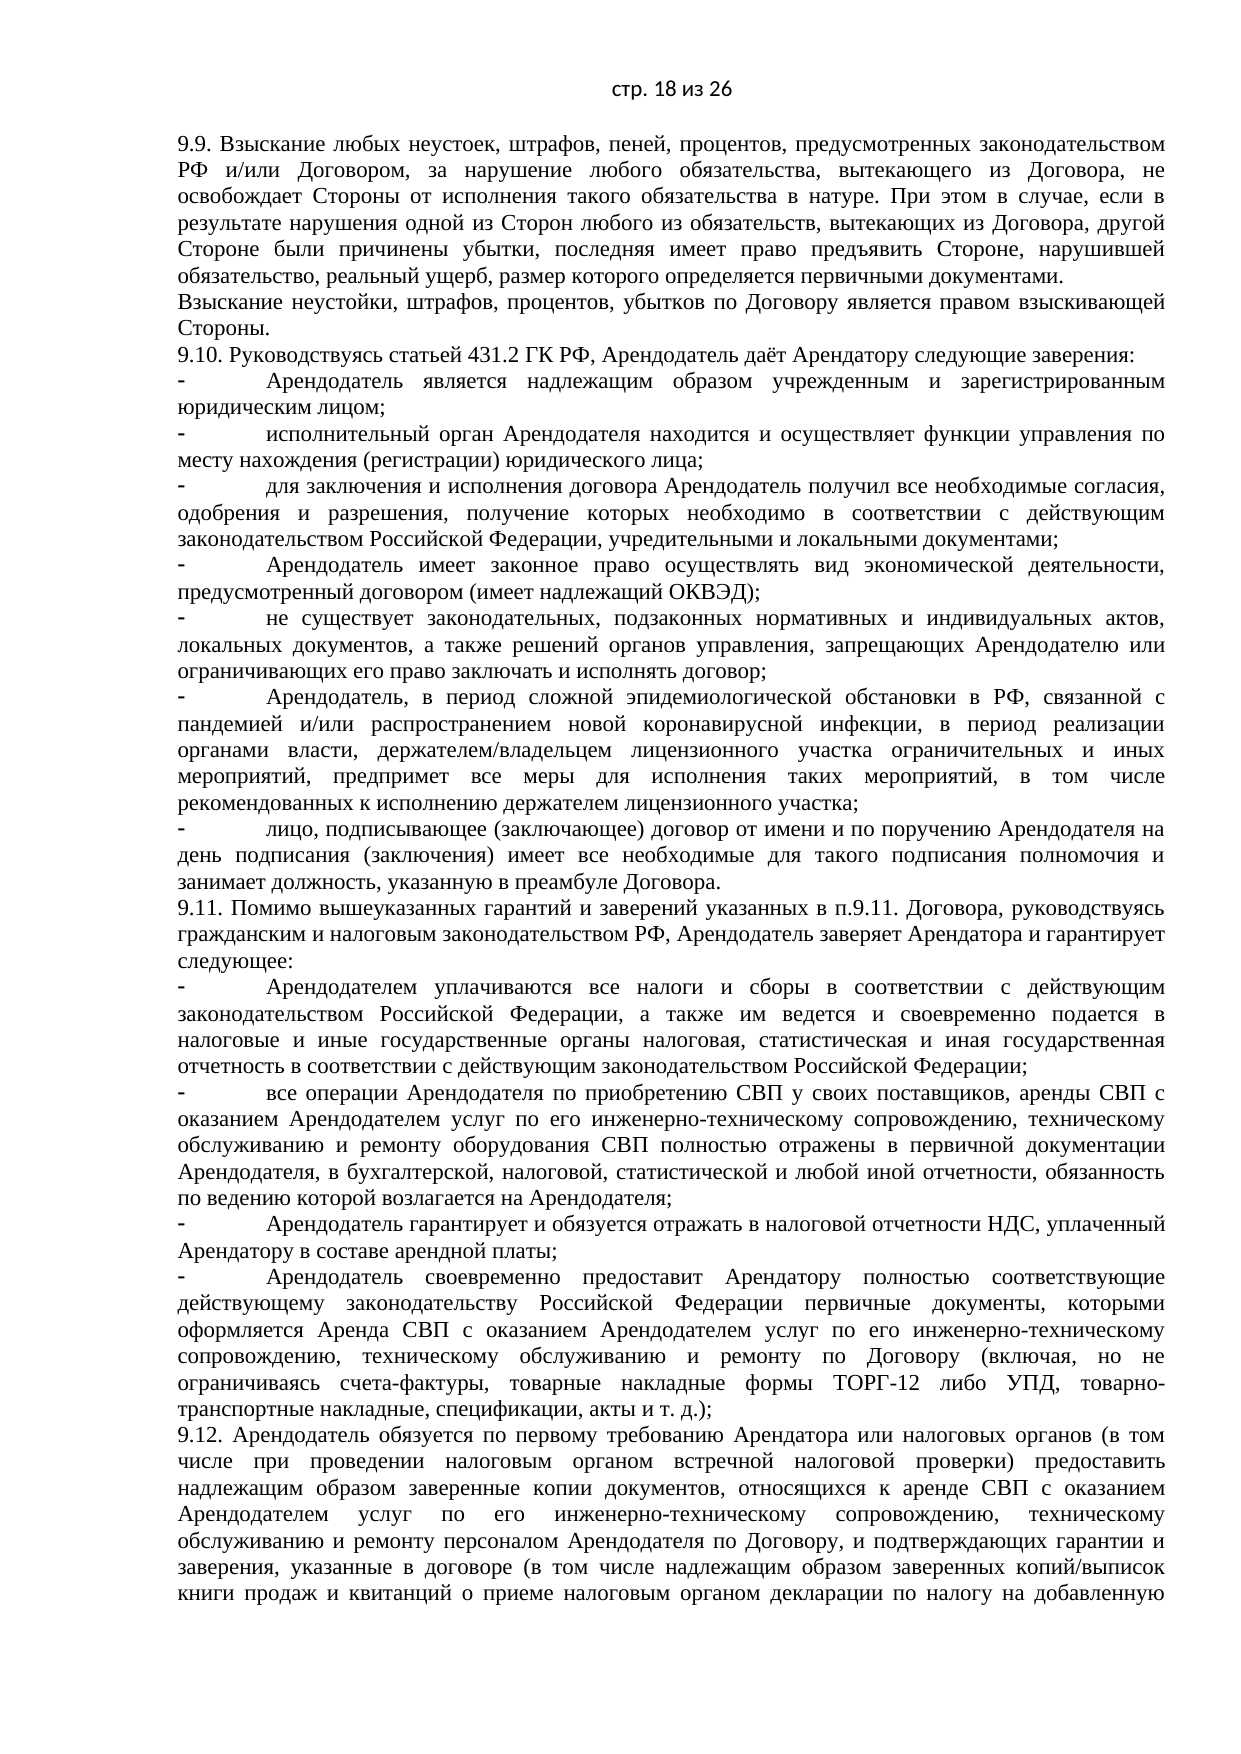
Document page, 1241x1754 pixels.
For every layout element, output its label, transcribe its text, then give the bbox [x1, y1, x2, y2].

list все операции Арендодателя по приобретению СВП у своих поставщиков, аренды СВП с оказанием Арендодателем услуг по его инженерно-техническому сопровождению, техническому обслуживанию и ремонту оборудования СВП полностью отражены в первичной документации Арендодателя, в бухгалтерской, налоговой, статистической и любой иной отчетности, обязанность по ведению которой возлагается на Арендодателя; [177, 1079, 1167, 1210]
text 9.10. Руководствуясь статьей 431.2 ГК РФ, Арендодатель даёт Арендатору следующие заверения: [177, 341, 1167, 367]
text 9.9. Взыскание любых неустоек, штрафов, пеней, процентов, предусмотренных законодательством РФ и/или Договором, за нарушение любого обязательства, вытекающего из Договора, не освобождает Стороны от исполнения такого обязательства в натуре. При этом в случае, если в результате нарушения одной из Сторон любого из обязательств, вытекающих из Договора, другой Стороне были причинены убытки, последняя имеет право предъявить Стороне, нарушившей обязательство, реальный ущерб, размер которого определяется первичными документами. [177, 130, 1167, 288]
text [177, 1421, 1167, 1606]
list Арендодатель своевременно предоставит Арендатору полностью соответствующие действующему законодательству Российской Федерации первичные документы, которыми оформляется Аренда СВП с оказанием Арендодателем услуг по его инженерно-техническому сопровождению, техническому обслуживанию и ремонту по Договору (включая, но не ограничиваясь счета-фактуры, товарные накладные формы ТОРГ-12 либо УПД, товарно-транспортные накладные, спецификации, акты и т. д.); [177, 1263, 1167, 1421]
list не существует законодательных, подзаконных нормативных и индивидуальных актов, локальных документов, а также решений органов управления, запрещающих Арендодателю или ограничивающих его право заключать и исполнять договор; [177, 604, 1167, 683]
list Арендодателем уплачиваются все налоги и сборы в соответствии с действующим законодательством Российской Федерации, а также им ведется и своевременно подается в налоговые и иные государственные органы налоговая, статистическая и иная государственная отчетность в соответствии с действующим законодательством Российской Федерации; [177, 973, 1167, 1079]
list лицо, подписывающее (заключающее) договор от имени и по поручению Арендодателя на день подписания (заключения) имеет все необходимые для такого подписания полномочия и занимает должность, указанную в преамбуле Договора. [177, 815, 1167, 894]
list Арендодатель, в период сложной эпидемиологической обстановки в РФ, связанной с пандемией и/или распространением новой коронавирусной инфекции, в период реализации органами власти, держателем/владельцем лицензионного участка ограничительных и иных мероприятий, предпримет все меры для исполнения таких мероприятий, в том числе рекомендованных к исполнению держателем лицензионного участка; [177, 683, 1167, 815]
text Взыскание неустойки, штрафов, процентов, убытков по Договору является правом взыскивающей Стороны. [177, 288, 1167, 341]
list для заключения и исполнения договора Арендодатель получил все необходимые согласия, одобрения и разрешения, получение которых необходимо в соответствии с действующим законодательством Российской Федерации, учредительными и локальными документами; [177, 472, 1167, 552]
list Арендодатель гарантирует и обязуется отражать в налоговой отчетности НДС, уплаченный Арендатору в составе арендной платы; [177, 1210, 1167, 1263]
list Арендодатель имеет законное право осуществлять вид экономической деятельности, предусмотренный договором (имеет надлежащий ОКВЭД); [177, 552, 1167, 604]
list Арендодатель является надлежащим образом учрежденным и зарегистрированным юридическим лицом; [177, 367, 1167, 420]
list исполнительный орган Арендодателя находится и осуществляет функции управления по месту нахождения (регистрации) юридического лица; [177, 420, 1167, 472]
text 9.11. Помимо вышеуказанных гарантий и заверений указанных в п.9.11. Договора, руководствуясь гражданским и налоговым законодательством РФ, Арендодатель заверяет Арендатора и гарантирует следующее: [177, 894, 1167, 973]
